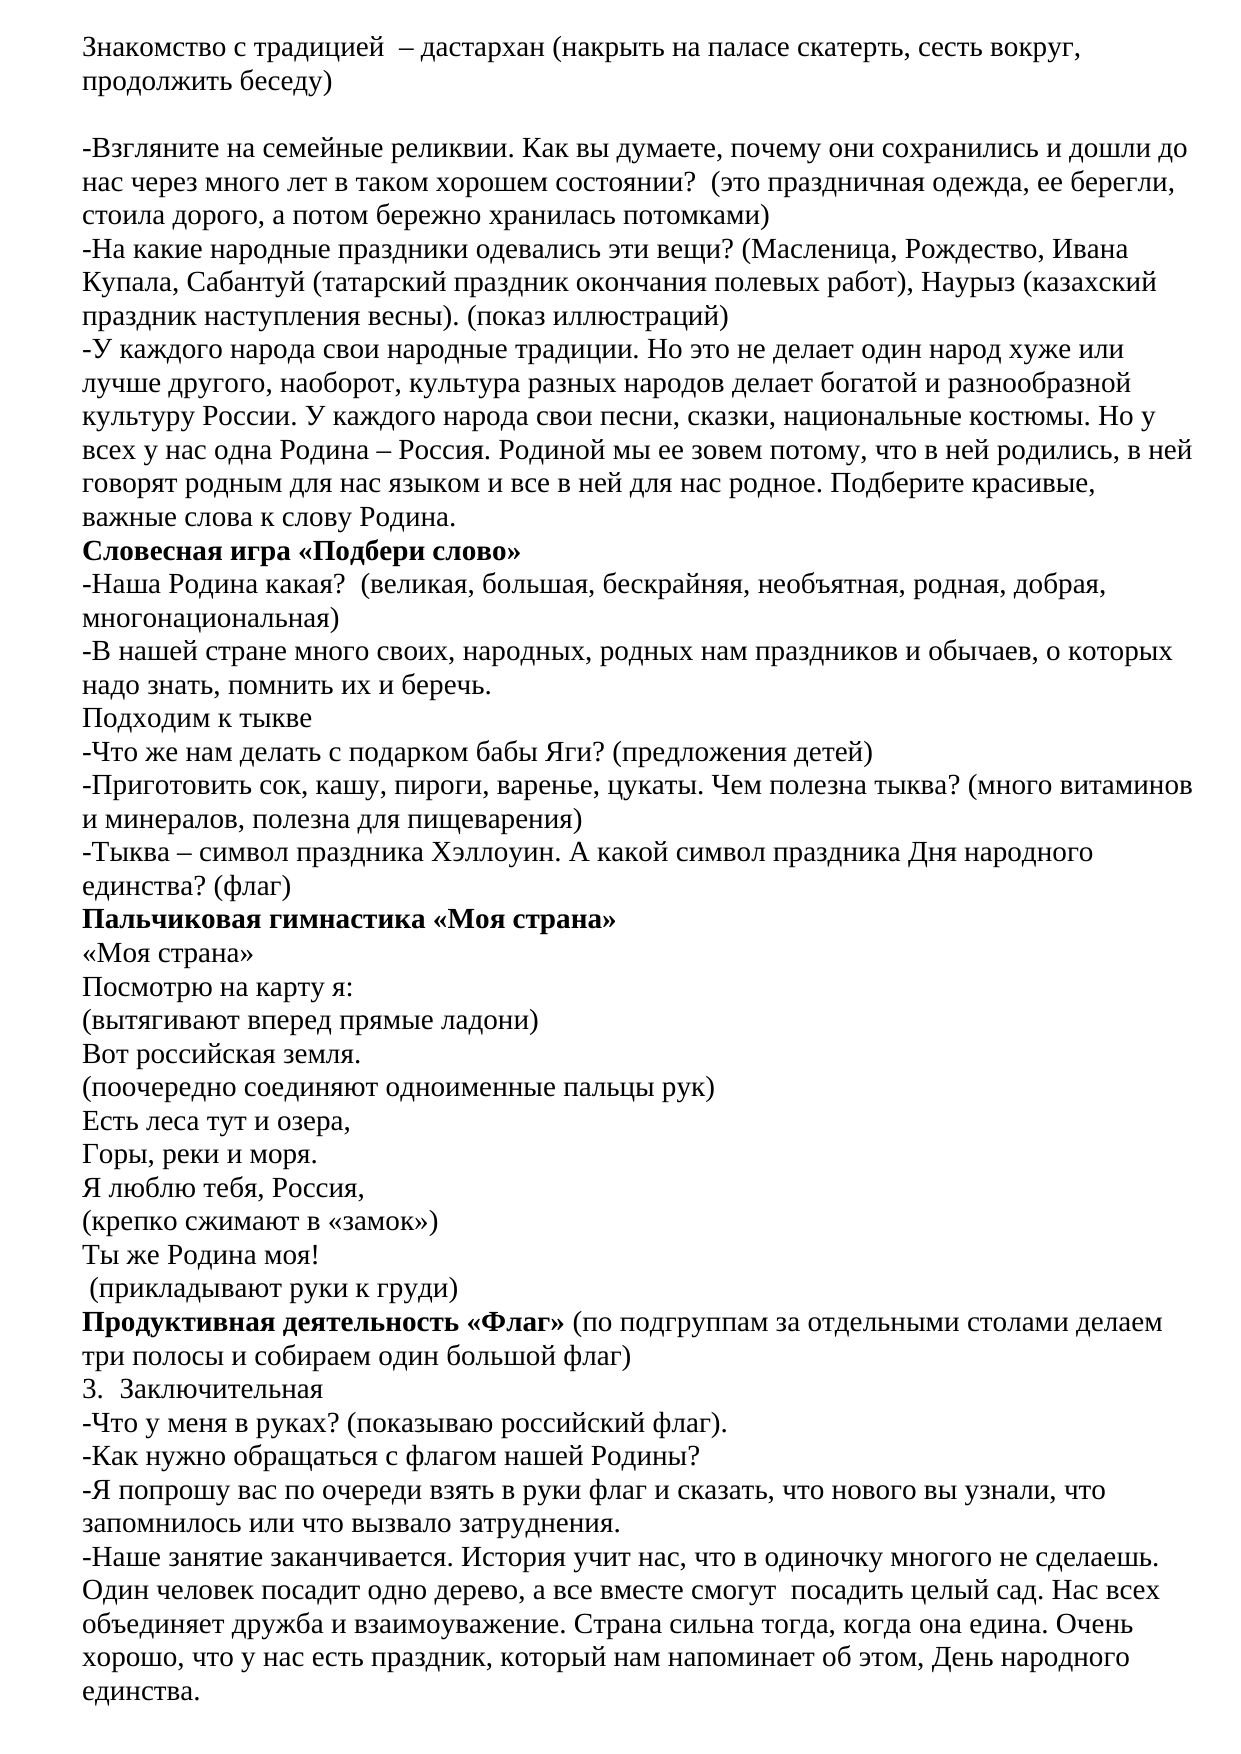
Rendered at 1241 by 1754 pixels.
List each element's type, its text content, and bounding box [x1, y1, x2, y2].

text «Моя страна» [82, 935, 1196, 969]
text -Наше занятие заканчивается. История учит нас, что в одиночку многого не сделаешь. Один человек посадит одно дерево, а все вместе смогут посадить целый сад. Нас всех объединяет дружба и взаимоуважение. Страна сильна тогда, когда она едина. Очень хорошо, что у нас есть праздник, который нам напоминает об этом, День народного единства. [82, 1539, 1196, 1707]
text Горы, реки и моря. [82, 1136, 1196, 1170]
text -Приготовить сок, кашу, пироги, варенье, цукаты. Чем полезна тыква? (много витаминов и минералов, полезна для пищеварения) [82, 767, 1196, 834]
text (поочередно соединяют одноименные пальцы рук) [82, 1069, 1196, 1103]
text -На какие народные праздники одевались эти вещи? (Масленица, Рождество, Ивана Купала, Сабантуй (татарский праздник окончания полевых работ), Наурыз (казахский праздник наступления весны). (показ иллюстраций) [82, 231, 1196, 331]
list Заключительная [82, 1371, 1196, 1405]
text Ты же Родина моя! [82, 1237, 1196, 1271]
text Знакомство с традицией – дастархан (накрыть на паласе скатерть, сесть вокруг, продолжить беседу) [82, 29, 1196, 97]
text Словесная игра «Подбери слово» [82, 533, 1196, 566]
text -Что же нам делать с подарком бабы Яги? (предложения детей) [82, 734, 1196, 767]
text (вытягивают вперед прямые ладони) [82, 1002, 1196, 1036]
text (крепко сжимают в «замок») [82, 1203, 1196, 1237]
text -Что у меня в руках? (показываю российский флаг). [82, 1405, 1196, 1438]
text Пальчиковая гимнастика «Моя страна» [82, 902, 1196, 935]
text -Тыква – символ праздника Хэллоуин. А какой символ праздника Дня народного единства? (флаг) [82, 834, 1196, 902]
text Я люблю тебя, Россия, [82, 1170, 1196, 1203]
text -Как нужно обращаться с флагом нашей Родины? [82, 1438, 1196, 1472]
text (прикладывают руки к груди) [82, 1271, 1196, 1304]
text Подходим к тыкве [82, 700, 1196, 734]
text -Наша Родина какая? (великая, большая, бескрайняя, необъятная, родная, добрая, многонациональная) [82, 566, 1196, 633]
text -У каждого народа свои народные традиции. Но это не делает один народ хуже или лучше другого, наоборот, культура разных народов делает богатой и разнообразной культуру России. У каждого народа свои песни, сказки, национальные костюмы. Но у всех у нас одна Родина – Россия. Родиной мы ее зовем потому, что в ней родились, в ней говорят родным для нас языком и все в ней для нас родное. Подберите красивые, важные слова к слову Родина. [82, 331, 1196, 533]
text -В нашей стране много своих, народных, родных нам праздников и обычаев, о которых надо знать, помнить их и беречь. [82, 633, 1196, 700]
text -Взгляните на семейные реликвии. Как вы думаете, почему они сохранились и дошли до нас через много лет в таком хорошем состоянии? (это праздничная одежда, ее берегли, стоила дорого, а потом бережно хранилась потомками) [82, 130, 1196, 231]
text Есть леса тут и озера, [82, 1103, 1196, 1136]
text Вот российская земля. [82, 1036, 1196, 1069]
text Продуктивная деятельность «Флаг» (по подгруппам за отдельными столами делаем три полосы и собираем один большой флаг) [82, 1304, 1196, 1371]
text Посмотрю на карту я: [82, 969, 1196, 1002]
text -Я попрошу вас по очереди взять в руки флаг и сказать, что нового вы узнали, что запомнилось или что вызвало затруднения. [82, 1472, 1196, 1539]
